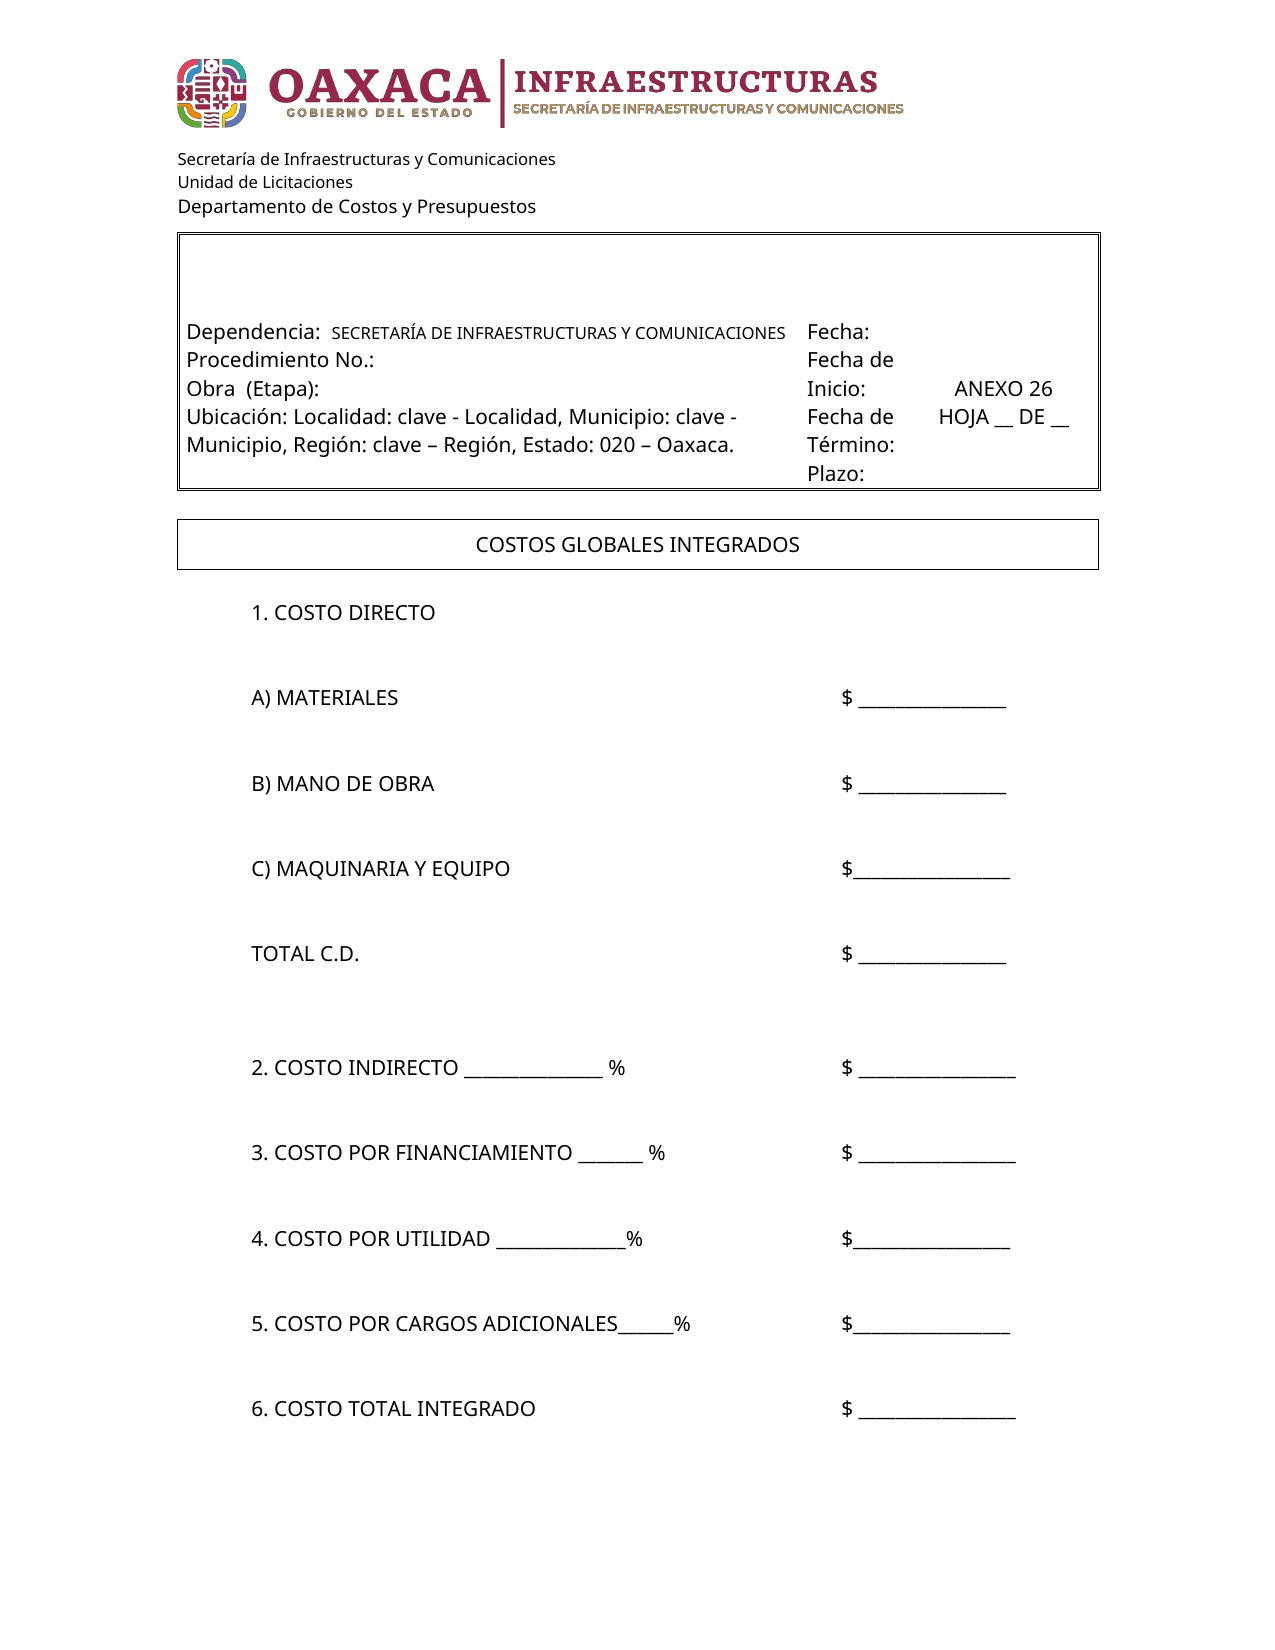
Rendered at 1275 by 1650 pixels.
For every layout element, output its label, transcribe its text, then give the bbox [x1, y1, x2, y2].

text 2. COSTO INDIRECTO _______________ % $ _________________ [177, 1053, 1098, 1081]
picture [177, 59, 928, 130]
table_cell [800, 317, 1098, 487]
text 3. COSTO POR FINANCIAMIENTO _______ % $ _________________ [177, 1138, 1098, 1167]
text 6. COSTO TOTAL INTEGRADO $ _________________ [177, 1394, 1098, 1423]
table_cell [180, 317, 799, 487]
text B) MANO DE OBRA $ ________________ [251, 769, 1098, 797]
text A) MATERIALES $ ________________ [177, 683, 1098, 712]
text 4. COSTO POR UTILIDAD ______________% $_________________ [177, 1224, 1098, 1252]
text C) MAQUINARIA Y EQUIPO $_________________ [251, 854, 1098, 882]
text 5. COSTO POR CARGOS ADICIONALES______% $_________________ [177, 1309, 1098, 1337]
text TOTAL C.D. $ ________________ [177, 939, 1098, 968]
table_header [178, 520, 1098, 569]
text 1. COSTO DIRECTO [177, 598, 1098, 626]
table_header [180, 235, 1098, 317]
